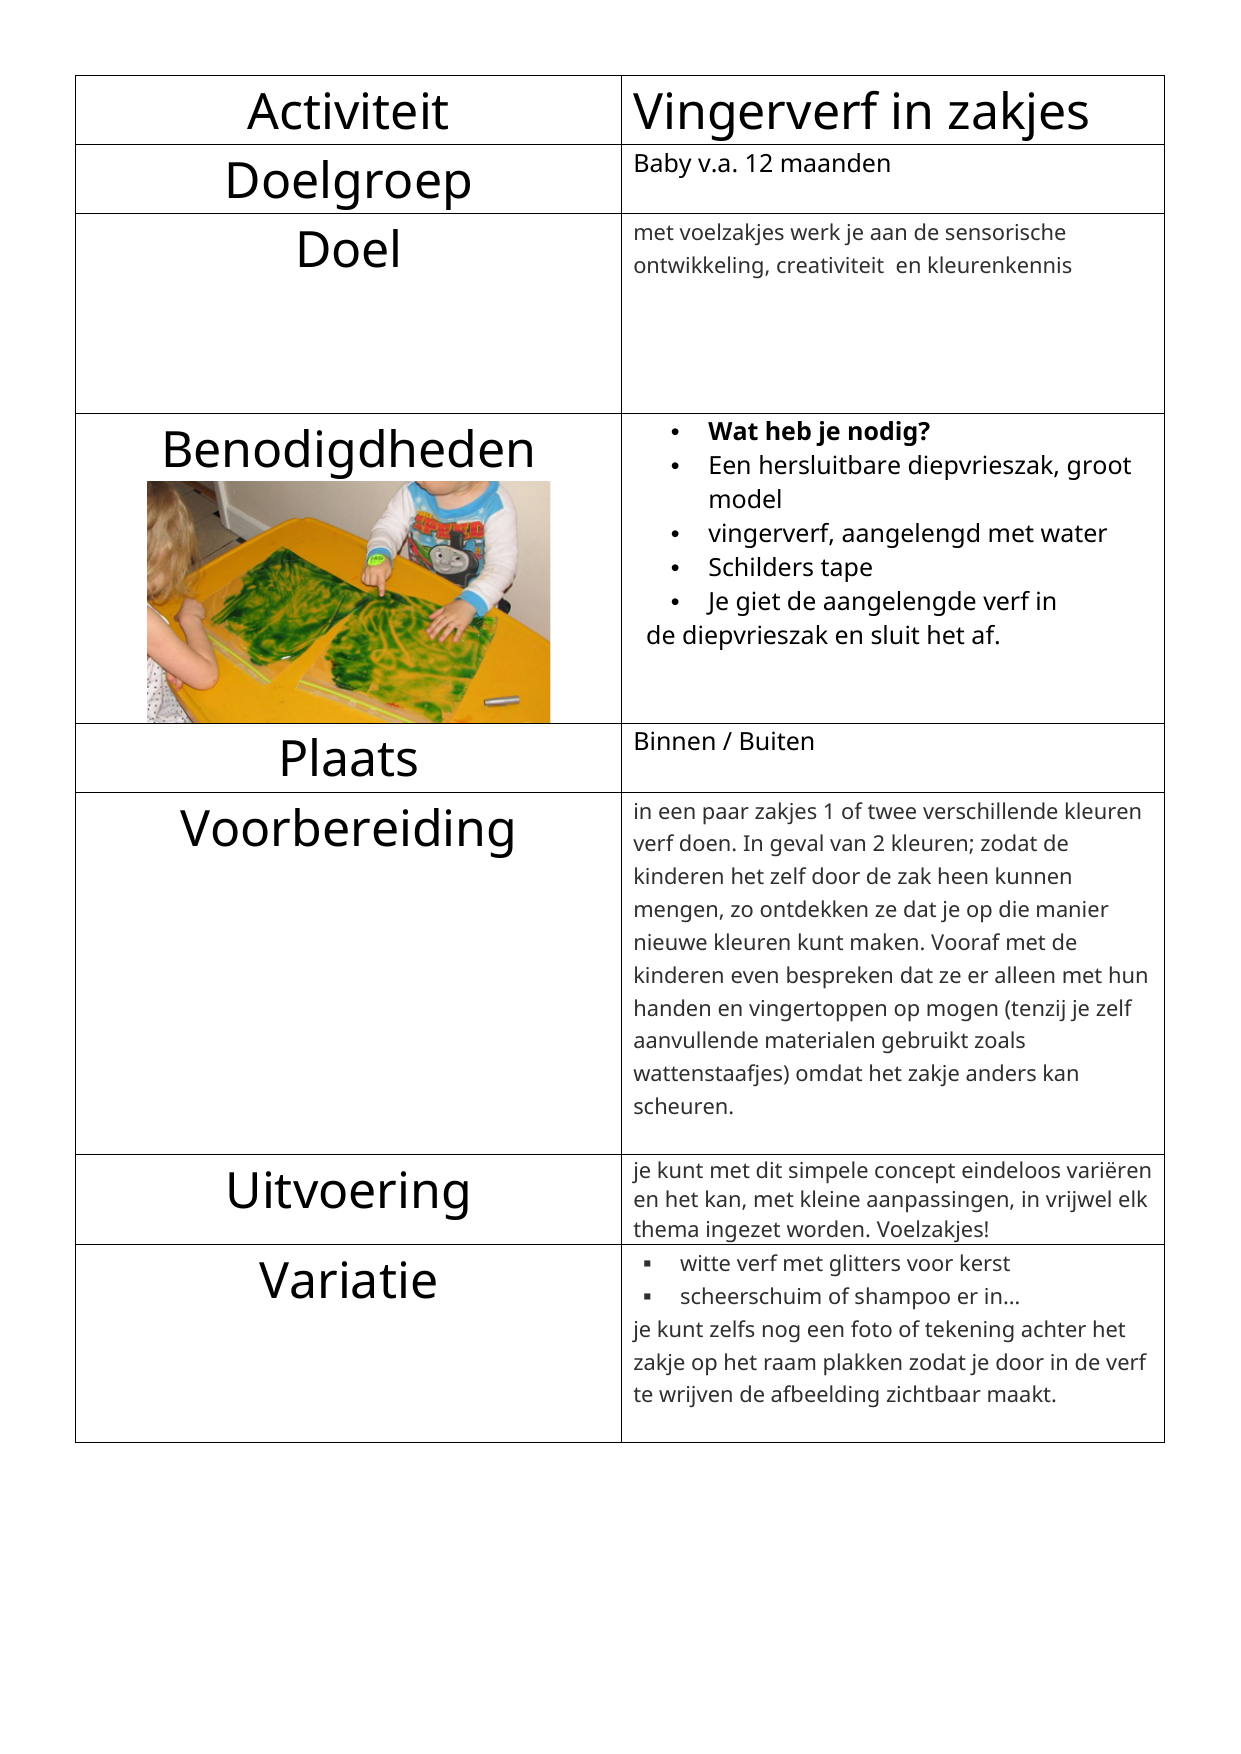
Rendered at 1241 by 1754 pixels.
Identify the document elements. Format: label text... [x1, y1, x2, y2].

table_cell witte verf met glitters voor kerst scheerschuim of shampoo er in… je kunt zelfs nog een foto of tekening achter het zakje op het raam plakken zodat je door in de verf te wrijven de afbeelding zichtbaar maakt. [622, 1245, 1164, 1442]
table_cell Wat heb je nodig? Een hersluitbare diepvrieszak, groot model vingerverf, aangelengd met water Schilders tape Je giet de aangelengde verf in de diepvrieszak en sluit het af. [622, 414, 1164, 722]
picture [147, 481, 551, 723]
table_cell met voelzakjes werk je aan de sensorische ontwikkeling, creativiteit en kleurenkennis [622, 214, 1164, 413]
table_cell Variatie [76, 1245, 621, 1442]
table_cell Baby v.a. 12 maanden [622, 145, 1164, 213]
table_cell Binnen / Buiten [622, 724, 1164, 792]
table_cell Benodigdheden [76, 414, 621, 722]
table_cell je kunt met dit simpele concept eindeloos variëren en het kan, met kleine aanpassingen, in vrijwel elk thema ingezet worden. Voelzakjes! [622, 1155, 1164, 1244]
table_cell Uitvoering [76, 1155, 621, 1244]
table_header Vingerverf in zakjes [622, 76, 1164, 144]
table_cell Doelgroep [76, 145, 621, 213]
table_cell Voorbereiding [76, 793, 621, 1153]
table_cell Plaats [76, 724, 621, 792]
table_header Activiteit [76, 76, 621, 144]
table_cell Doel [76, 214, 621, 413]
table_cell in een paar zakjes 1 of twee verschillende kleuren verf doen. In geval van 2 kleuren; zodat de kinderen het zelf door de zak heen kunnen mengen, zo ontdekken ze dat je op die manier nieuwe kleuren kunt maken. Vooraf met de kinderen even bespreken dat ze er alleen met hun handen en vingertoppen op mogen (tenzij je zelf aanvullende materialen gebruikt zoals wattenstaafjes) omdat het zakje anders kan scheuren. [622, 793, 1164, 1153]
